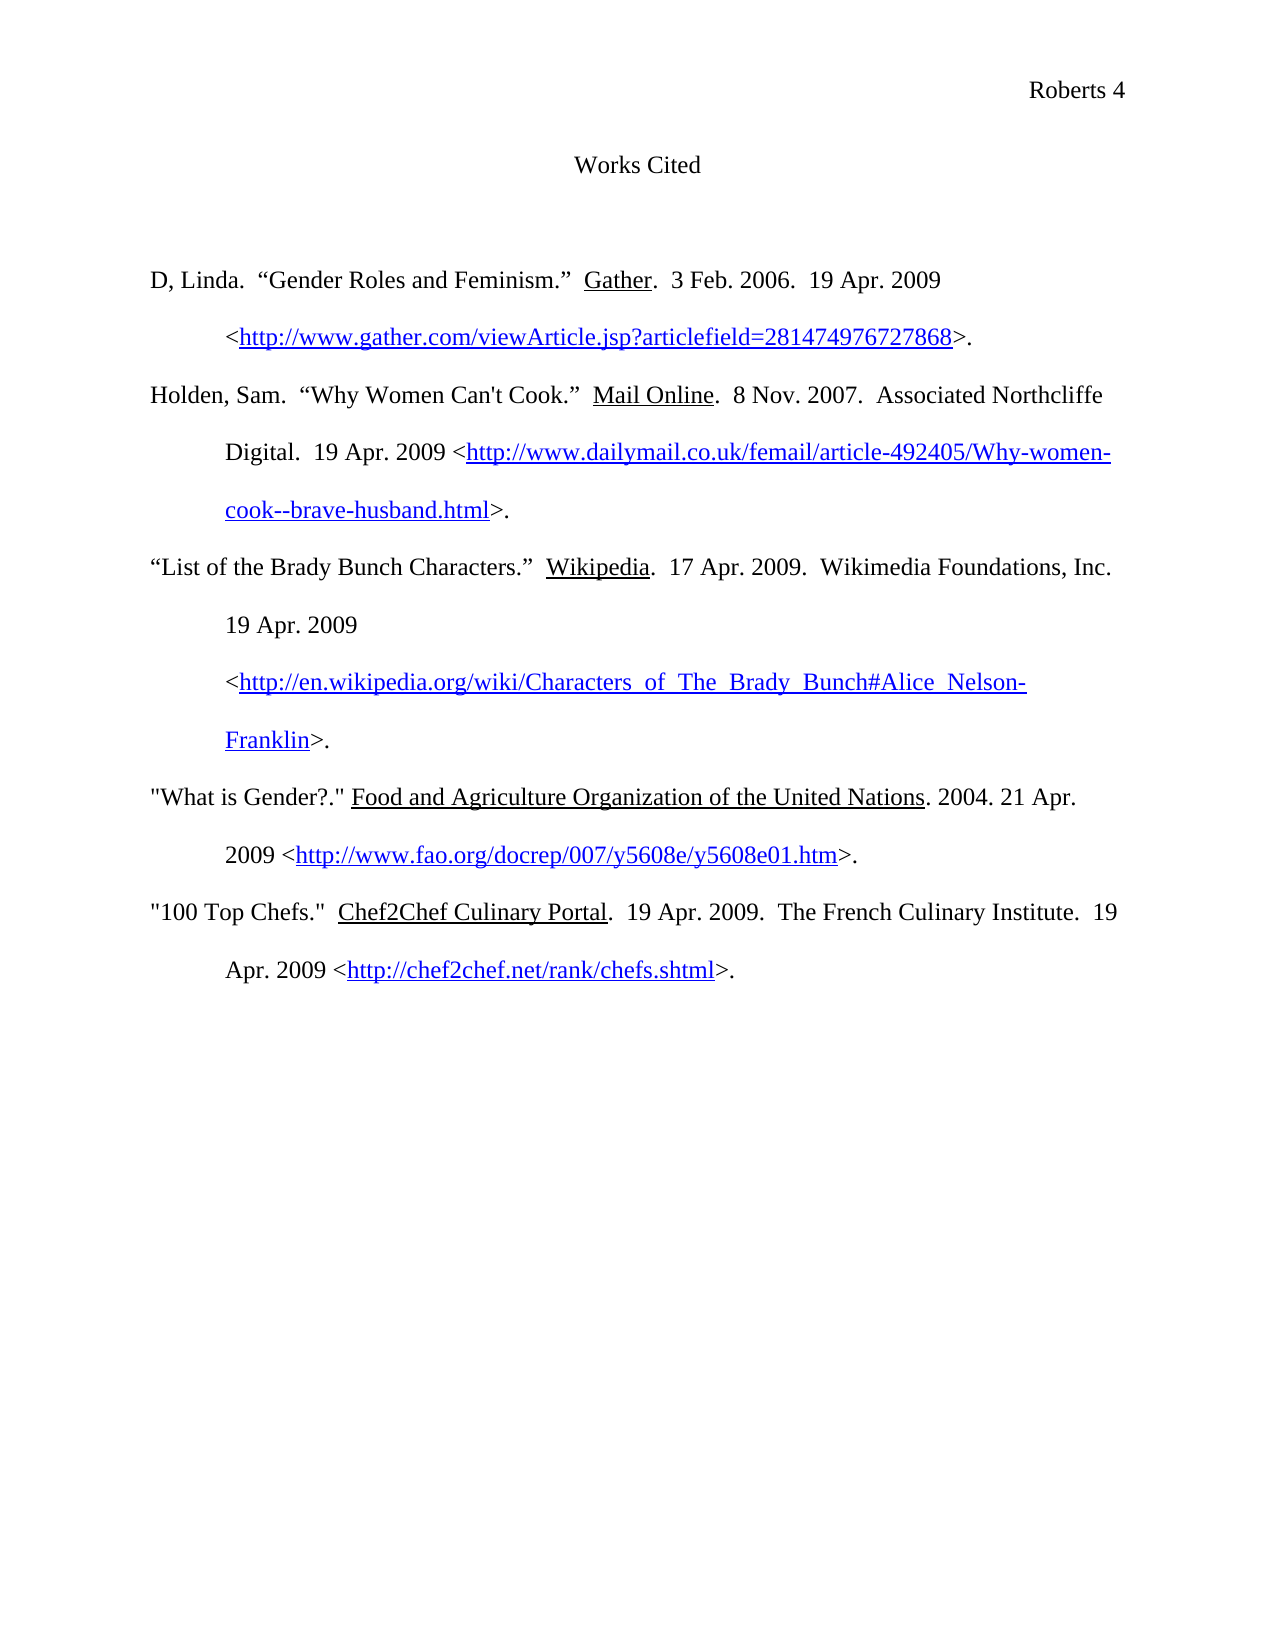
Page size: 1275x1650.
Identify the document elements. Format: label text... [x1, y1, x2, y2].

text "100 Top Chefs." Chef2Chef Culinary Portal. 19 Apr. 2009. The French Culinary Institute. 19 Apr. 2009 <http://chef2chef.net/rank/chefs.shtml>. [150, 897, 1125, 984]
text "What is Gender?." Food and Agriculture Organization of the United Nations. 2004. 21 Apr. 2009 <http://www.fao.org/docrep/007/y5608e/y5608e01.htm>. [150, 782, 1125, 869]
text Works Cited [150, 150, 1125, 179]
text “List of the Brady Bunch Characters.” Wikipedia. 17 Apr. 2009. Wikimedia Foundations, Inc. 19 Apr. 2009 <http://en.wikipedia.org/wiki/Characters_of_The_Brady_Bunch#Alice_Nelson-Franklin>. [150, 552, 1125, 754]
text Holden, Sam. “Why Women Can't Cook.” Mail Online. 8 Nov. 2007. Associated Northcliffe Digital. 19 Apr. 2009 <http://www.dailymail.co.uk/femail/article-492405/Why-women-cook--brave-husband.html>. [150, 380, 1125, 524]
text D, Linda. “Gender Roles and Feminism.” Gather. 3 Feb. 2006. 19 Apr. 2009 <http://www.gather.com/viewArticle.jsp?articlefield=281474976727868>. [150, 265, 1125, 351]
